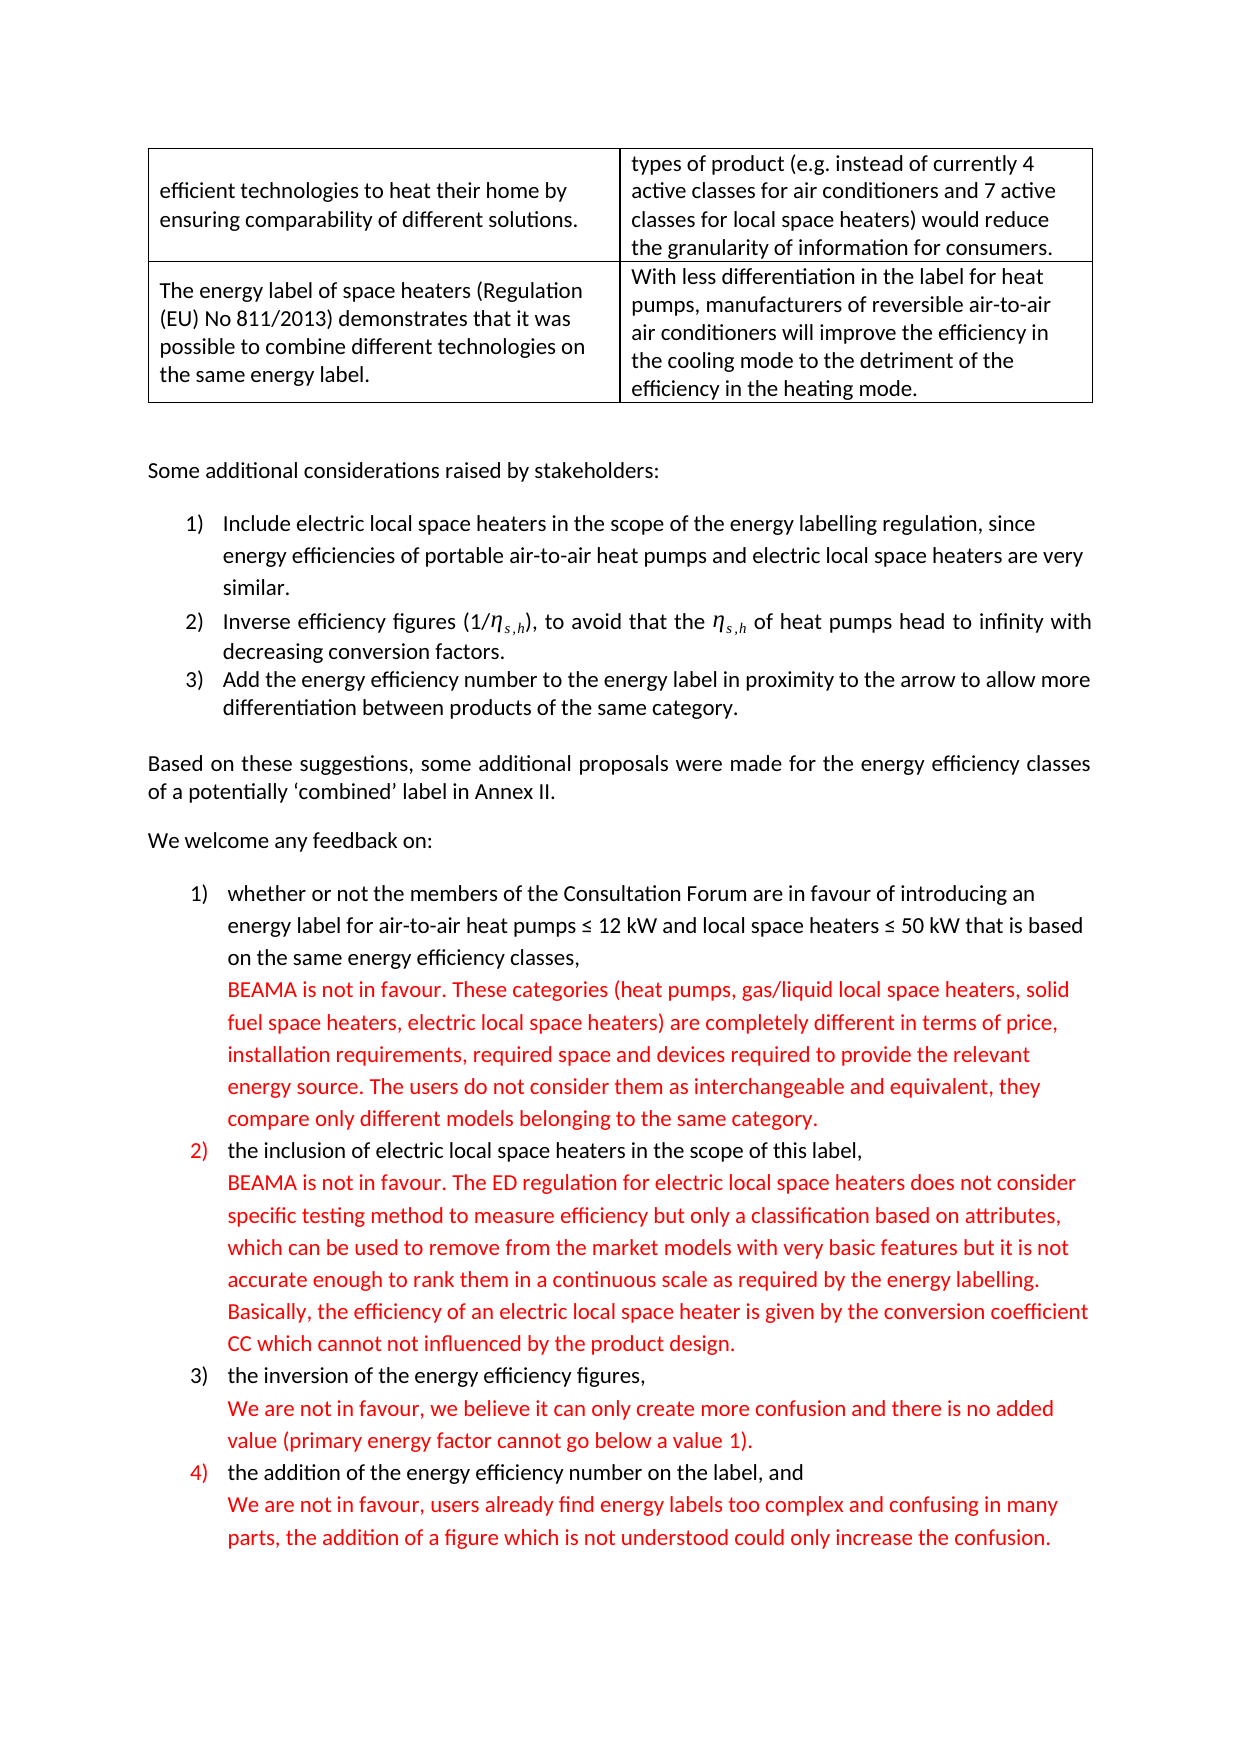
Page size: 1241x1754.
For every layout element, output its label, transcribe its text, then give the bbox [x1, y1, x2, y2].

table_cell With less differentiation in the label for heat pumps, manufacturers of reversible air-to-air air conditioners will improve the efficiency in the cooling mode to the detriment of the efficiency in the heating mode. [621, 262, 1092, 402]
list We are not in favour, we believe it can only create more confusion and there is no added value (primary energy factor cannot go below a value 1). [227, 1394, 1093, 1454]
list Include electric local space heaters in the scope of the energy labelling regulation, since energy efficiencies of portable air-to-air heat pumps and electric local space heaters are very similar. [185, 509, 1093, 601]
text Some additional considerations raised by stakeholders: [148, 456, 1093, 484]
text We welcome any feedback on: [148, 826, 1093, 854]
list whether or not the members of the Consultation Forum are in favour of introducing an energy label for air-to-air heat pumps ≤ 12 kW and local space heaters ≤ 50 kW that is based on the same energy efficiency classes, BEAMA is not in favour. These categories (heat pumps, gas/liquid local space heaters, solid fuel space heaters, electric local space heaters) are completely different in terms of price, installation requirements, required space and devices required to provide the relevant energy source. The users do not consider them as interchangeable and equivalent, they compare only different models belonging to the same category. [190, 879, 1093, 1132]
list Inverse efficiency figures (1/), to avoid that the of heat pumps head to infinity with decreasing conversion factors. [185, 606, 1093, 665]
list the inclusion of electric local space heaters in the scope of this label, BEAMA is not in favour. The ED regulation for electric local space heaters does not consider specific testing method to measure efficiency but only a classification based on attributes, which can be used to remove from the market models with very basic features but it is not accurate enough to rank them in a continuous scale as required by the energy labelling. Basically, the efficiency of an electric local space heater is given by the conversion coefficient CC which cannot not influenced by the product design. [190, 1136, 1093, 1357]
list Add the energy efficiency number to the energy label in proximity to the arrow to allow more differentiation between products of the same category. [185, 665, 1093, 721]
text Based on these suggestions, some additional proposals were made for the energy efficiency classes of a potentially ‘combined’ label in Annex II. [148, 749, 1093, 805]
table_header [621, 149, 1092, 261]
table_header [149, 149, 619, 261]
list the addition of the energy efficiency number on the label, and We are not in favour, users already find energy labels too complex and confusing in many parts, the addition of a figure which is not understood could only increase the confusion. [190, 1458, 1093, 1551]
list the inversion of the energy efficiency figures, [190, 1362, 1093, 1390]
table_cell The energy label of space heaters (Regulation (EU) No 811/2013) demonstrates that it was possible to combine different technologies on the same energy label. [149, 262, 619, 402]
